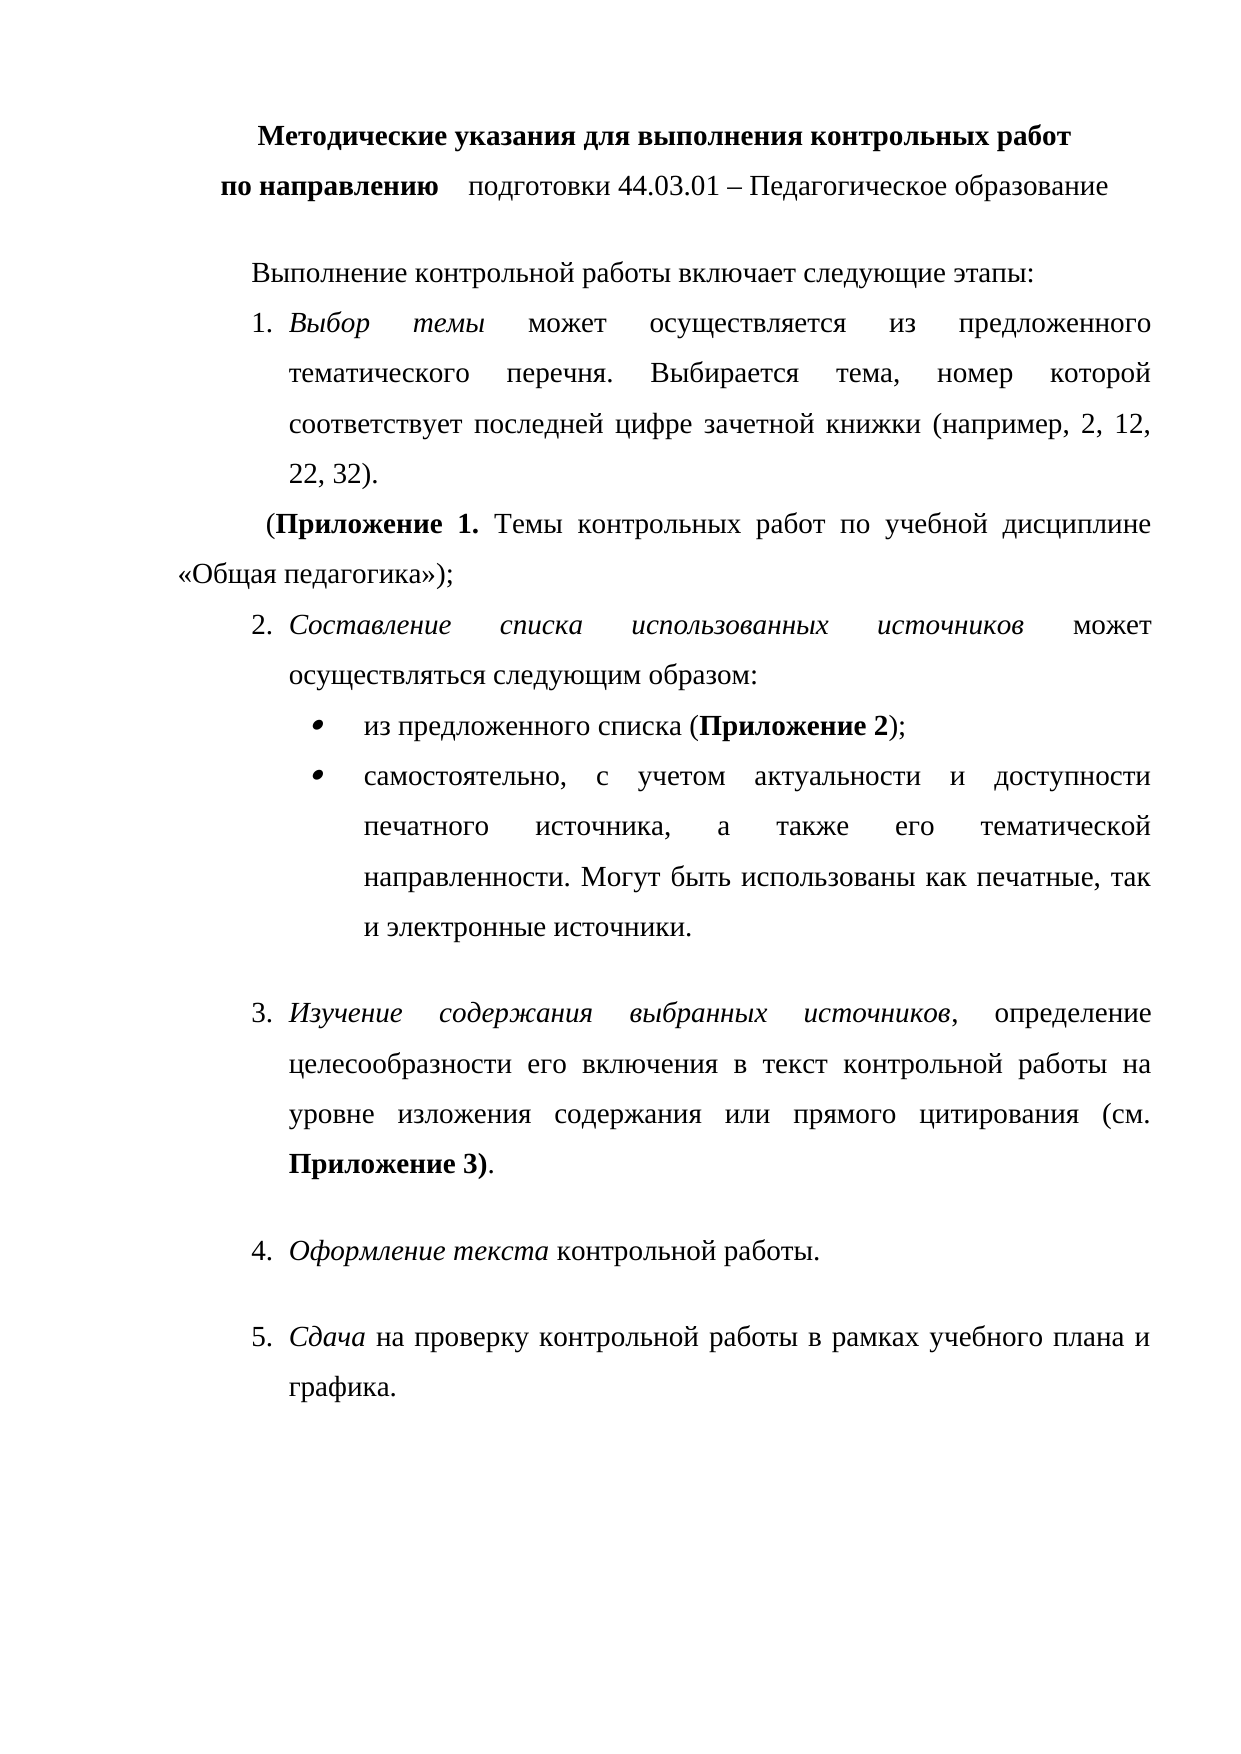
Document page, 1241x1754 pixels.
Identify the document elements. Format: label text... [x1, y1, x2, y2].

list Оформление текста контрольной работы. [251, 1233, 1152, 1266]
list самостоятельно, с учетом актуальности и доступности печатного источника, а также его тематической направленности. Могут быть использованы как печатные, так и электронные источники. [310, 758, 1152, 943]
list Изучение содержания выбранных источников, определение целесообразности его включения в текст контрольной работы на уровне изложения содержания или прямого цитирования (см. Приложение 3). [251, 995, 1152, 1180]
list Сдача на проверку контрольной работы в рамках учебного плана и графика. [251, 1319, 1152, 1403]
text Выполнение контрольной работы включает следующие этапы: [177, 255, 1152, 288]
list Выбор темы может осуществляется из предложенного тематического перечня. Выбирается тема, номер которой соответствует последней цифре зачетной книжки (например, 2, 12, 22, 32). [251, 305, 1152, 489]
text по направлению подготовки 44.03.01 – Педагогическое образование [177, 168, 1152, 202]
list из предложенного списка (Приложение 2); [310, 708, 1152, 741]
list Составление списка использованных источников может осуществляться следующим образом: [251, 607, 1152, 691]
text Методические указания для выполнения контрольных работ [177, 118, 1152, 152]
text (Приложение 1. Темы контрольных работ по учебной дисциплине «Общая педагогика»); [177, 506, 1152, 590]
